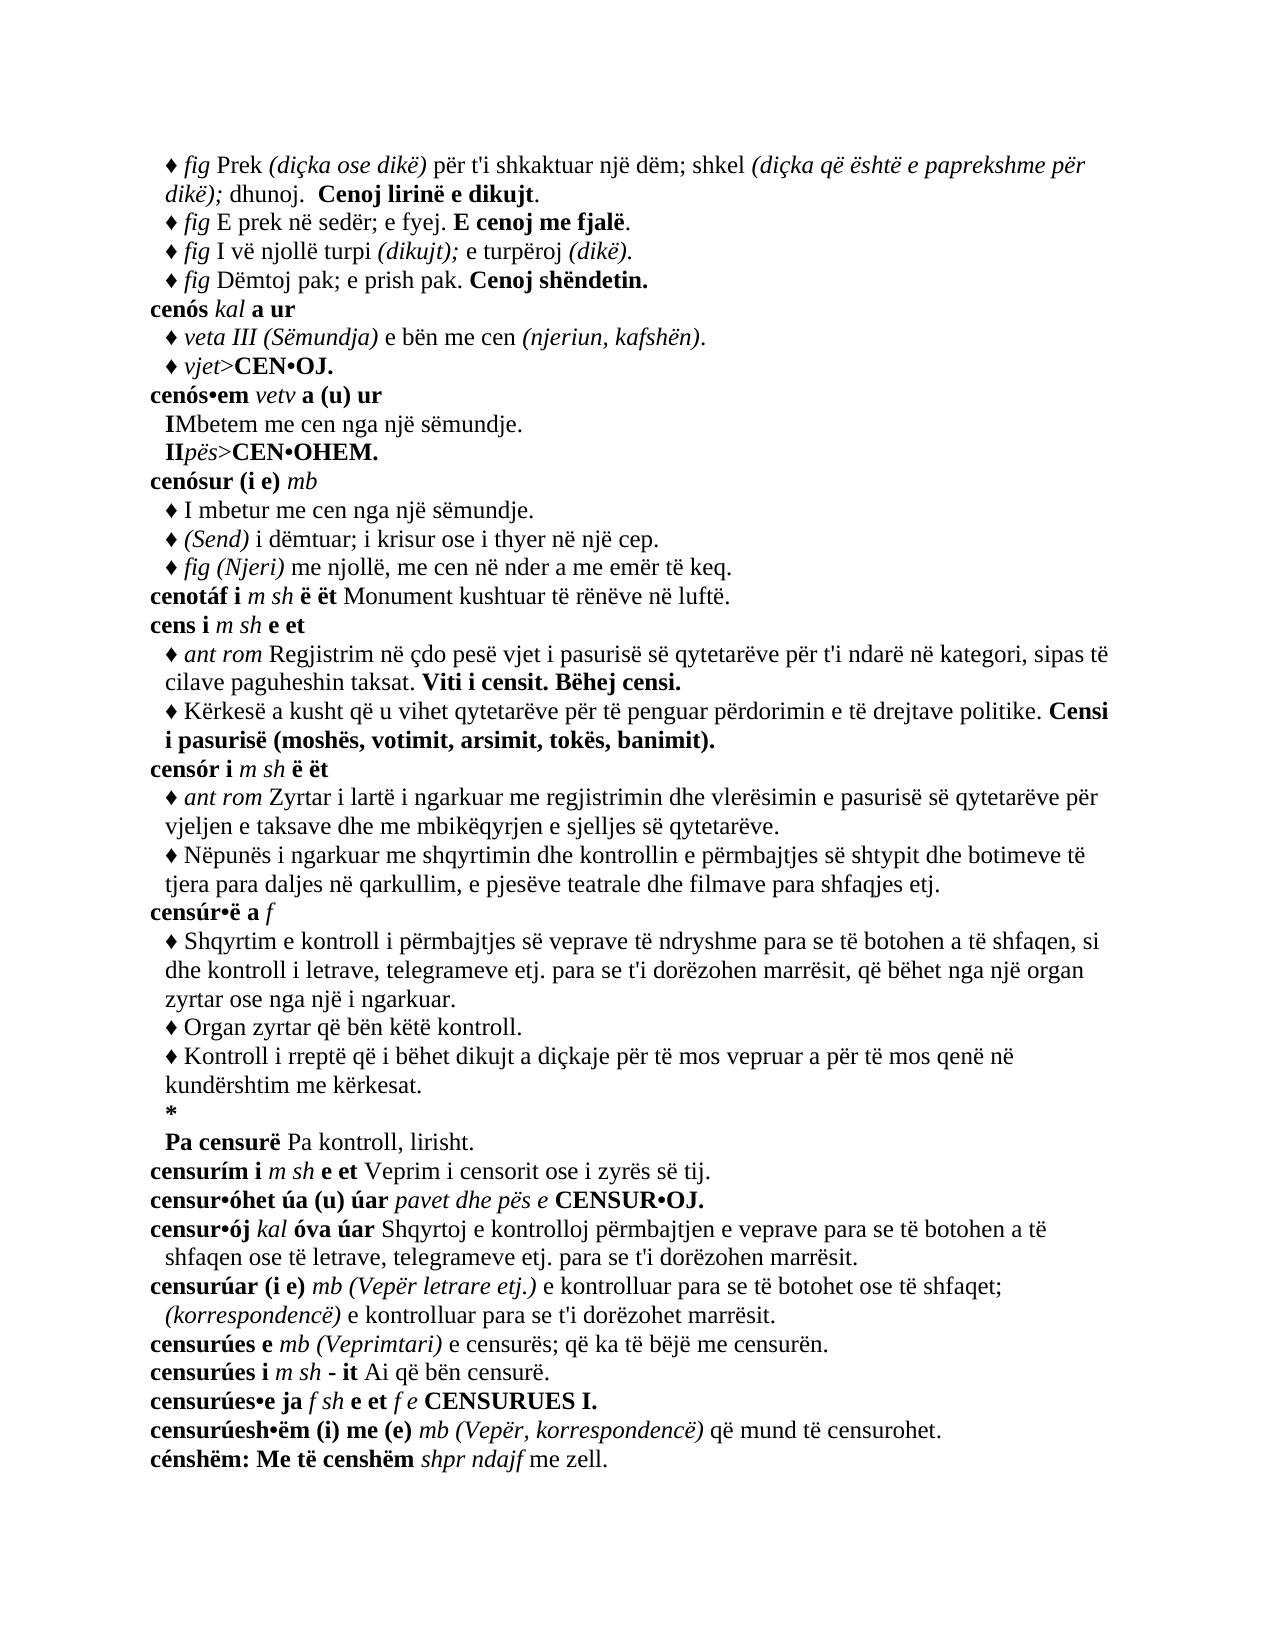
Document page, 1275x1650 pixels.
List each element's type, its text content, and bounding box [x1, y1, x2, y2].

text cénshëm: Me të censhëm shpr ndajf me zell. [150, 1444, 1120, 1472]
text censurím i m sh e et Veprim i censorit ose i zyrës së tij. [150, 1156, 1120, 1185]
text ♦ fig (Njeri) me njollë, me cen në nder a me emër të keq. [150, 552, 1120, 581]
text ♦ ant rom Regjistrim në çdo pesë vjet i pasurisë së qytetarëve për t'i ndarë në kategori, sipas të cilave paguheshin taksat. Viti i censit. Bëhej censi. [150, 639, 1120, 696]
text ♦ (Send) i dëmtuar; i krisur ose i thyer në një cep. [150, 524, 1120, 552]
text ♦ fig E prek në sedër; e fyej. E cenoj me fjalë. [150, 207, 1120, 236]
text censurúes e mb (Veprimtari) e censurës; që ka të bëjë me censurën. [150, 1329, 1120, 1357]
text censur•ój kal óva úar Shqyrtoj e kontrolloj përmbajtjen e veprave para se të botohen a të shfaqen ose të letrave, telegrameve etj. para se t'i dorëzohen marrësit. [150, 1214, 1120, 1271]
text censurúesh•ëm (i) me (e) mb (Vepër, korrespondencë) që mund të censurohet. [150, 1415, 1120, 1444]
text cenós•em vetv a (u) ur [150, 380, 1120, 409]
text cenósur (i e) mb [150, 466, 1120, 495]
text censurúar (i e) mb (Vepër letrare etj.) e kontrolluar para se të botohet ose të shfaqet; (korrespondencë) e kontrolluar para se t'i dorëzohet marrësit. [150, 1271, 1120, 1329]
text ♦ vjet>CEN•OJ. [150, 351, 1120, 380]
text ♦ Kërkesë a kusht që u vihet qytetarëve për të penguar përdorimin e të drejtave politike. Censi i pasurisë (moshës, votimit, arsimit, tokës, banimit). [150, 696, 1120, 754]
text ♦ fig Prek (diçka ose dikë) për t'i shkaktuar një dëm; shkel (diçka që është e paprekshme për dikë); dhunoj. Cenoj lirinë e dikujt. [150, 150, 1120, 207]
text IIpës>CEN•OHEM. [150, 437, 1120, 466]
text censór i m sh ë ët [150, 754, 1120, 782]
text cens i m sh e et [150, 610, 1120, 639]
text ♦ veta III (Sëmundja) e bën me cen (njeriun, kafshën). [150, 322, 1120, 351]
text * [150, 1099, 1120, 1127]
text ♦ Organ zyrtar që bën këtë kontroll. [150, 1012, 1120, 1041]
text ♦ Kontroll i rreptë që i bëhet dikujt a diçkaje për të mos vepruar a për të mos qenë në kundërshtim me kërkesat. [150, 1041, 1120, 1099]
text IMbetem me cen nga një sëmundje. [150, 409, 1120, 437]
text cenotáf i m sh ë ët Monument kushtuar të rënëve në luftë. [150, 581, 1120, 610]
text censurúes•e ja f sh e et f e CENSURUES I. [150, 1386, 1120, 1415]
text ♦ fig I vë njollë turpi (dikujt); e turpëroj (dikë). [150, 236, 1120, 265]
text censurúes i m sh - it Ai që bën censurë. [150, 1357, 1120, 1386]
text ♦ Shqyrtim e kontroll i përmbajtjes së veprave të ndryshme para se të botohen a të shfaqen, si dhe kontroll i letrave, telegrameve etj. para se t'i dorëzohen marrësit, që bëhet nga një organ zyrtar ose nga një i ngarkuar. [150, 926, 1120, 1012]
text ♦ ant rom Zyrtar i lartë i ngarkuar me regjistrimin dhe vlerësimin e pasurisë së qytetarëve për vjeljen e taksave dhe me mbikëqyrjen e sjelljes së qytetarëve. [150, 782, 1120, 840]
text ♦ I mbetur me cen nga një sëmundje. [150, 495, 1120, 524]
text cenós kal a ur [150, 294, 1120, 322]
text Pa censurë Pa kontroll, lirisht. [150, 1127, 1120, 1156]
text ♦ Nëpunës i ngarkuar me shqyrtimin dhe kontrollin e përmbajtjes së shtypit dhe botimeve të tjera para daljes në qarkullim, e pjesëve teatrale dhe filmave para shfaqjes etj. [150, 840, 1120, 897]
text censúr•ë a f [150, 897, 1120, 926]
text ♦ fig Dëmtoj pak; e prish pak. Cenoj shëndetin. [150, 265, 1120, 294]
text censur•óhet úa (u) úar pavet dhe pës e CENSUR•OJ. [150, 1185, 1120, 1214]
